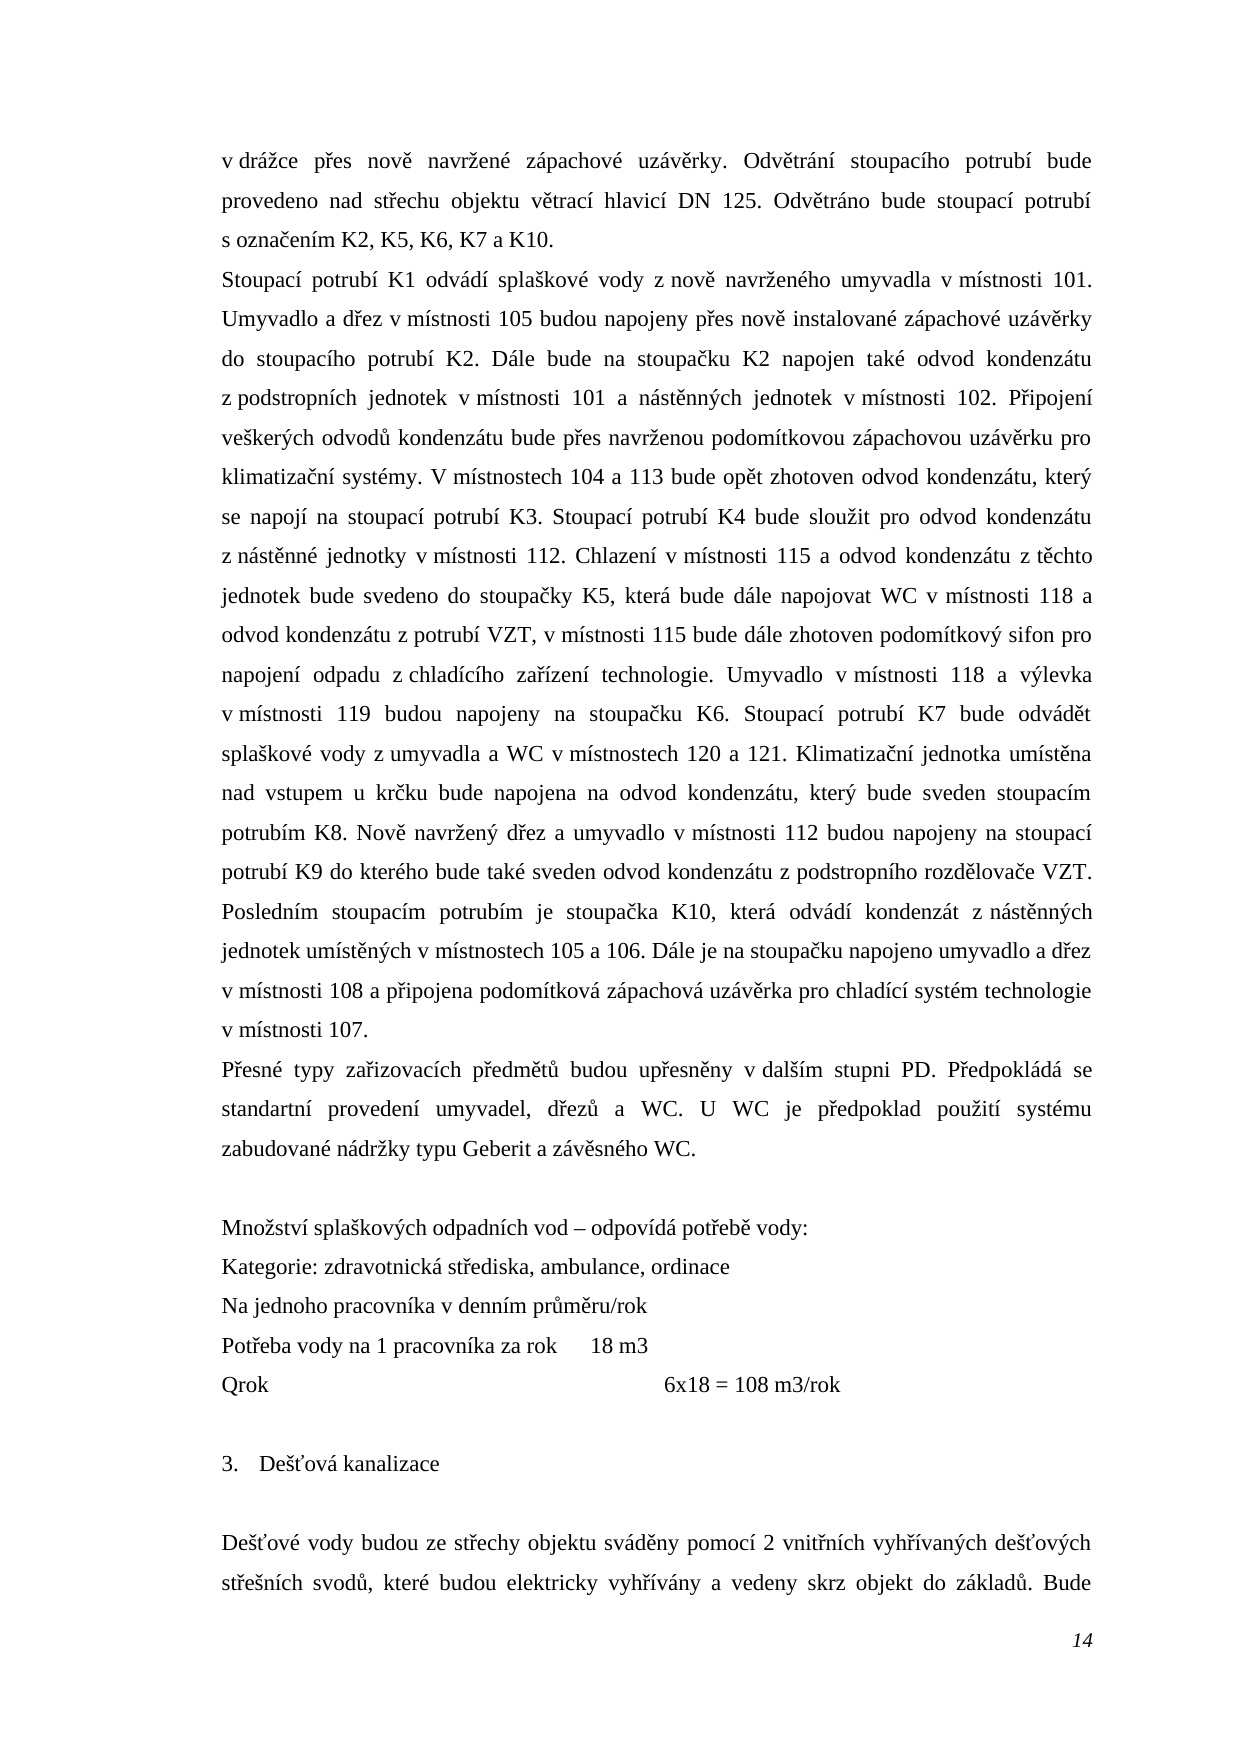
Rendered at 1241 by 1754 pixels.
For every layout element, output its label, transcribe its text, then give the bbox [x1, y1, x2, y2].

list Dešťová kanalizace [221, 1450, 1093, 1477]
text Qrok 6x18 = 108 m3/rok [148, 1371, 1093, 1398]
text Přesné typy zařizovacích předmětů budou upřesněny v dalším stupni PD. Předpokládá se standartní provedení umyvadel, dřezů a WC. U WC je předpoklad použití systému zabudované nádržky typu Geberit a závěsného WC. [221, 1056, 1093, 1161]
text Množství splaškových odpadních vod – odpovídá potřebě vody: [148, 1213, 1093, 1240]
text Stoupací potrubí K1 odvádí splaškové vody z nově navrženého umyvadla v místnosti 101. Umyvadlo a dřez v místnosti 105 budou napojeny přes nově instalované zápachové uzávěrky do stoupacího potrubí K2. Dále bude na stoupačku K2 napojen také odvod kondenzátu z podstropních jednotek v místnosti 101 a nástěnných jednotek v místnosti 102. Připojení veškerých odvodů kondenzátu bude přes navrženou podomítkovou zápachovou uzávěrku pro klimatizační systémy. V místnostech 104 a 113 bude opět zhotoven odvod kondenzátu, který se napojí na stoupací potrubí K3. Stoupací potrubí K4 bude sloužit pro odvod kondenzátu z nástěnné jednotky v místnosti 112. Chlazení v místnosti 115 a odvod kondenzátu z těchto jednotek bude svedeno do stoupačky K5, která bude dále napojovat WC v místnosti 118 a odvod kondenzátu z potrubí VZT, v místnosti 115 bude dále zhotoven podomítkový sifon pro napojení odpadu z chladícího zařízení technologie. Umyvadlo v místnosti 118 a výlevka v místnosti 119 budou napojeny na stoupačku K6. Stoupací potrubí K7 bude odvádět splaškové vody z umyvadla a WC v místnostech 120 a 121. Klimatizační jednotka umístěna nad vstupem u krčku bude napojena na odvod kondenzátu, který bude sveden stoupacím potrubím K8. Nově navržený dřez a umyvadlo v místnosti 112 budou napojeny na stoupací potrubí K9 do kterého bude také sveden odvod kondenzátu z podstropního rozdělovače VZT. Posledním stoupacím potrubím je stoupačka K10, která odvádí kondenzát z nástěnných jednotek umístěných v místnostech 105 a 106. Dále je na stoupačku napojeno umyvadlo a dřez v místnosti 108 a připojena podomítková zápachová uzávěrka pro chladící systém technologie v místnosti 107. [221, 266, 1093, 1042]
text Na jednoho pracovníka v denním průměru/rok [148, 1292, 1093, 1319]
text Potřeba vody na 1 pracovníka za rok 18 m3 [148, 1332, 1093, 1358]
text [221, 1529, 1093, 1595]
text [221, 148, 1093, 253]
text Kategorie: zdravotnická střediska, ambulance, ordinace [148, 1253, 1093, 1279]
